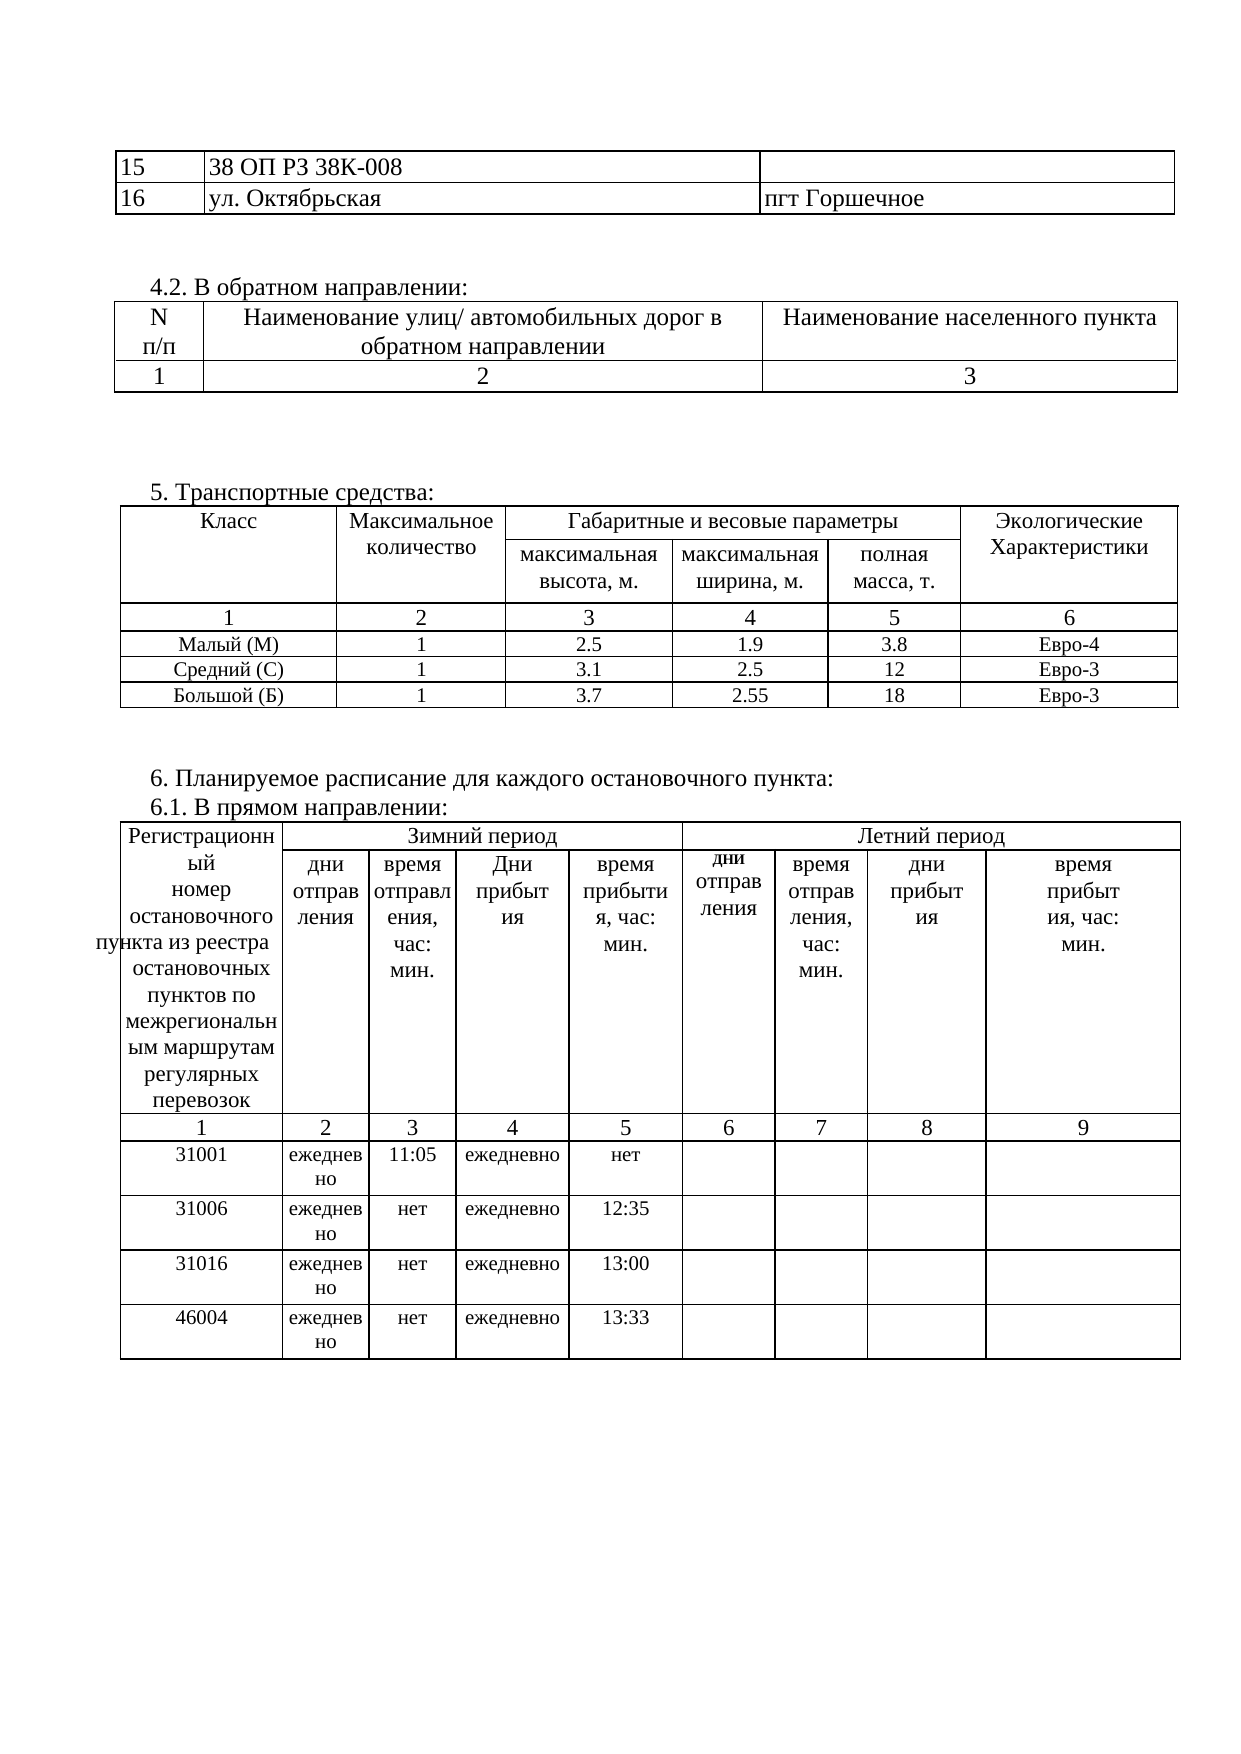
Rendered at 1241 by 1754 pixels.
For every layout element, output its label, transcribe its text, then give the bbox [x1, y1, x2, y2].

table_cell 31001 [121, 1142, 282, 1195]
table_cell 9 [987, 1114, 1180, 1140]
table_cell Евро-4 [961, 632, 1177, 656]
table_cell 8 [868, 1114, 985, 1140]
table_cell [987, 1251, 1180, 1303]
table_cell Малый (М) [121, 632, 336, 656]
table_cell время отправ ления, час: мин. [776, 851, 867, 1112]
table_cell [868, 1196, 985, 1249]
table_cell 1 [121, 1114, 282, 1140]
table_cell 5 [829, 604, 960, 630]
table_cell 7 [776, 1114, 867, 1140]
table_cell [683, 1305, 774, 1358]
table_cell 11:05 [370, 1142, 455, 1195]
table_cell 13:33 [570, 1305, 682, 1358]
table_cell [987, 1305, 1180, 1358]
table_cell нет [370, 1305, 455, 1358]
table_cell 12:35 [570, 1196, 682, 1249]
table_cell 3 [370, 1114, 455, 1140]
table_cell 1 [115, 361, 203, 391]
table_cell ежедневно [283, 1305, 368, 1358]
table_cell [776, 1196, 867, 1249]
table_cell Большой (Б) [121, 683, 336, 707]
table_cell 2.5 [673, 657, 827, 681]
table_cell ежедневно [457, 1305, 568, 1358]
table_header Класс [121, 507, 336, 602]
table_cell 3.1 [506, 657, 672, 681]
table_cell ДНИ отправ ления [683, 851, 774, 1112]
table_cell 46004 [121, 1305, 282, 1358]
table_cell 4 [673, 604, 827, 630]
table_cell 2.55 [673, 683, 827, 707]
table_cell 3 [763, 360, 1177, 391]
table_cell 16 [117, 183, 204, 213]
table_header Летний период [683, 823, 1180, 849]
table_cell 1 [337, 657, 505, 681]
table_cell максимальная ширина, м. [673, 540, 827, 602]
table_cell 4 [457, 1114, 568, 1140]
table_cell ежедневно [457, 1251, 568, 1303]
table_cell 18 [829, 683, 960, 707]
table_cell Евро-3 [961, 683, 1177, 707]
table_cell [683, 1251, 774, 1303]
table_cell дни прибыт ия [868, 851, 985, 1112]
table_cell 3.8 [829, 632, 960, 656]
text 6. Планируемое расписание для каждого остановочного пункта: [150, 763, 1090, 792]
text 5. Транспортные средства: [150, 477, 1090, 505]
table_cell 38 ОП РЗ 38К-008 [205, 152, 759, 181]
table_cell [776, 1142, 867, 1195]
table_header Наименование населенного пункта [763, 302, 1177, 360]
table_cell полная масса, т. [829, 540, 960, 602]
table_cell 2 [283, 1114, 368, 1140]
table_header Зимний период [283, 823, 682, 849]
table_cell Средний (С) [121, 657, 336, 681]
table_cell 12 [829, 657, 960, 681]
table_cell 3.7 [506, 683, 672, 707]
table_cell [868, 1305, 985, 1358]
table_cell 5 [570, 1114, 682, 1140]
table_header Максимальное количество [337, 507, 505, 602]
table_header Экологические Характеристики [961, 507, 1177, 602]
table_cell 2.5 [506, 632, 672, 656]
table_cell [868, 1251, 985, 1303]
table_cell нет [570, 1142, 682, 1195]
table_cell Дни прибыт ия [457, 851, 568, 1112]
table_header Габаритные и весовые параметры [506, 507, 960, 539]
table_cell 31016 [121, 1251, 282, 1303]
text 4.2. В обратном направлении: [150, 272, 1090, 301]
table_cell 13:00 [570, 1251, 682, 1303]
table_cell максимальная высота, м. [506, 540, 672, 602]
table_cell [987, 1142, 1180, 1195]
table_header Наименование улиц/ автомобильных дорог в обратном направлении [204, 302, 762, 360]
table_cell ежедневно [457, 1142, 568, 1195]
table_cell 6 [683, 1114, 774, 1140]
table_header Регистрационный номер остановочного пункта из реестра остановочных пунктов по межрегиональным маршрутам регулярных перевозок [121, 823, 282, 1112]
table_header N п/п [115, 302, 203, 360]
table_cell нет [370, 1196, 455, 1249]
table_cell ежедневно [283, 1142, 368, 1195]
table_cell [761, 152, 1174, 181]
table_cell [776, 1251, 867, 1303]
table_cell 6 [961, 604, 1177, 630]
table_cell 3 [506, 604, 672, 630]
table_cell дни отправ ления [283, 851, 368, 1112]
table_cell 31006 [121, 1196, 282, 1249]
table_cell 1 [337, 683, 505, 707]
table_cell время прибыт ия, час: мин. [987, 851, 1180, 1112]
table_cell время прибыти я, час: мин. [570, 851, 682, 1112]
table_cell ежедневно [283, 1196, 368, 1249]
table_cell ежедневно [283, 1251, 368, 1303]
table_cell 15 [117, 152, 204, 181]
text 6.1. В прямом направлении: [150, 792, 1090, 821]
table_cell 2 [204, 361, 762, 391]
table_cell ул. Октябрьская [205, 183, 759, 213]
table_cell Евро-3 [961, 657, 1177, 681]
table_cell [987, 1196, 1180, 1249]
table_cell время отправл ения, час: мин. [370, 851, 455, 1112]
table_cell [776, 1305, 867, 1358]
table_cell [683, 1196, 774, 1249]
table_cell [683, 1142, 774, 1195]
table_cell пгт Горшечное [761, 183, 1174, 213]
table_cell 1 [121, 604, 336, 630]
table_cell [868, 1142, 985, 1195]
table_cell 2 [337, 604, 505, 630]
table_cell 1.9 [673, 632, 827, 656]
table_cell 1 [337, 632, 505, 656]
table_cell ежедневно [457, 1196, 568, 1249]
table_cell нет [370, 1251, 455, 1303]
